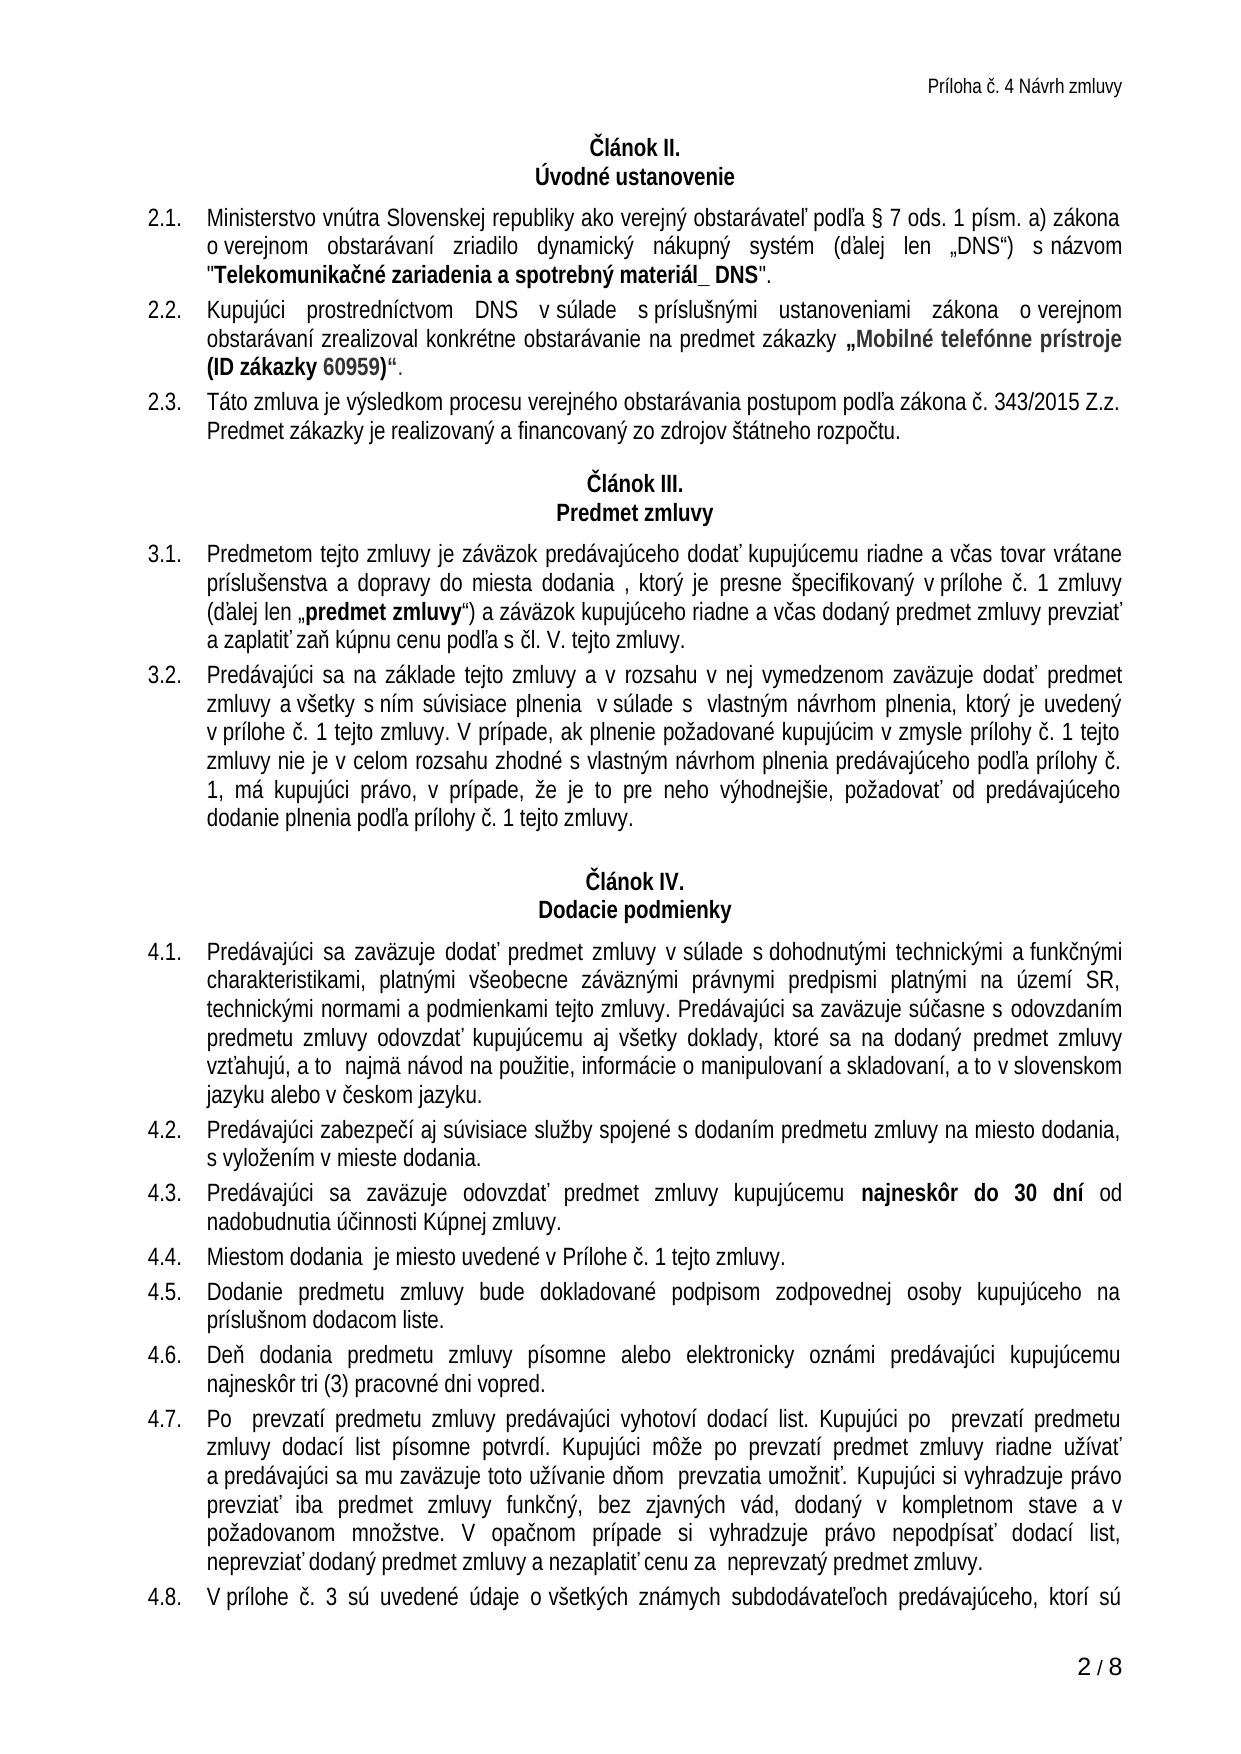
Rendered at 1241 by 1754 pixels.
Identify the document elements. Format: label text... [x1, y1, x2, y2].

list Po prevzatí predmetu zmluvy predávajúci vyhotoví dodací list. Kupujúci po prevzatí predmetu zmluvy dodací list písomne potvrdí. Kupujúci môže po prevzatí predmet zmluvy riadne užívať a predávajúci sa mu zaväzuje toto užívanie dňom prevzatia umožniť. Kupujúci si vyhradzuje právo prevziať iba predmet zmluvy funkčný, bez zjavných vád, dodaný v kompletnom stave a v požadovanom množstve. V opačnom prípade si vyhradzuje právo nepodpísať dodací list, neprevziať dodaný predmet zmluvy a nezaplatiť cenu za neprevzatý predmet zmluvy. [148, 1404, 1122, 1576]
text Článok II. [148, 133, 1122, 162]
list Dodanie predmetu zmluvy bude dokladované podpisom zodpovednej osoby kupujúceho na príslušnom dodacom liste. [148, 1277, 1122, 1334]
list Miestom dodania je miesto uvedené v Prílohe č. 1 tejto zmluvy. [148, 1242, 1122, 1270]
text Úvodné ustanovenie [148, 162, 1122, 190]
list Deň dodania predmetu zmluvy písomne alebo elektronicky oznámi predávajúci kupujúcemu najneskôr tri (3) pracovné dni vopred. [148, 1340, 1122, 1397]
text Dodacie podmienky [148, 895, 1122, 924]
text Predmet zmluvy [148, 498, 1122, 527]
text Článok IV. [148, 867, 1122, 895]
list Ministerstvo vnútra Slovenskej republiky ako verejný obstarávateľ podľa § 7 ods. 1 písm. a) zákona o verejnom obstarávaní zriadilo dynamický nákupný systém (ďalej len „DNS“) s názvom "Telekomunikačné zariadenia a spotrebný materiál_ DNS". [148, 203, 1122, 289]
list Predávajúci zabezpečí aj súvisiace služby spojené s dodaním predmetu zmluvy na miesto dodania, s vyložením v mieste dodania. [148, 1115, 1122, 1172]
list Táto zmluva je výsledkom procesu verejného obstarávania postupom podľa zákona č. 343/2015 Z.z. Predmet zákazky je realizovaný a financovaný zo zdrojov štátneho rozpočtu. [148, 387, 1122, 444]
list Predávajúci sa zaväzuje odovzdať predmet zmluvy kupujúcemu najneskôr do 30 dní od nadobudnutia účinnosti Kúpnej zmluvy. [148, 1178, 1122, 1236]
list Predmetom tejto zmluvy je záväzok predávajúceho dodať kupujúcemu riadne a včas tovar vrátane príslušenstva a dopravy do miesta dodania , ktorý je presne špecifikovaný v prílohe č. 1 zmluvy (ďalej len „predmet zmluvy“) a záväzok kupujúceho riadne a včas dodaný predmet zmluvy prevziať a zaplatiť zaň kúpnu cenu podľa s čl. V. tejto zmluvy. [148, 539, 1122, 654]
list Predávajúci sa na základe tejto zmluvy a v rozsahu v nej vymedzenom zaväzuje dodať predmet zmluvy a všetky s ním súvisiace plnenia v súlade s vlastným návrhom plnenia, ktorý je uvedený v prílohe č. 1 tejto zmluvy. V prípade, ak plnenie požadované kupujúcim v zmysle prílohy č. 1 tejto zmluvy nie je v celom rozsahu zhodné s vlastným návrhom plnenia predávajúceho podľa prílohy č. 1, má kupujúci právo, v prípade, že je to pre neho výhodnejšie, požadovať od predávajúceho dodanie plnenia podľa prílohy č. 1 tejto zmluvy. [148, 660, 1122, 832]
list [148, 1582, 1122, 1611]
list Kupujúci prostredníctvom DNS v súlade s príslušnými ustanoveniami zákona o verejnom obstarávaní zrealizoval konkrétne obstarávanie na predmet zákazky „Mobilné telefónne prístroje (ID zákazky 60959)“. [148, 295, 1122, 381]
text Článok III. [148, 469, 1122, 498]
list Predávajúci sa zaväzuje dodať predmet zmluvy v súlade s dohodnutými technickými a funkčnými charakteristikami, platnými všeobecne záväznými právnymi predpismi platnými na území SR, technickými normami a podmienkami tejto zmluvy. Predávajúci sa zaväzuje súčasne s odovzdaním predmetu zmluvy odovzdať kupujúcemu aj všetky doklady, ktoré sa na dodaný predmet zmluvy vzťahujú, a to najmä návod na použitie, informácie o manipulovaní a skladovaní, a to v slovenskom jazyku alebo v českom jazyku. [148, 937, 1122, 1108]
